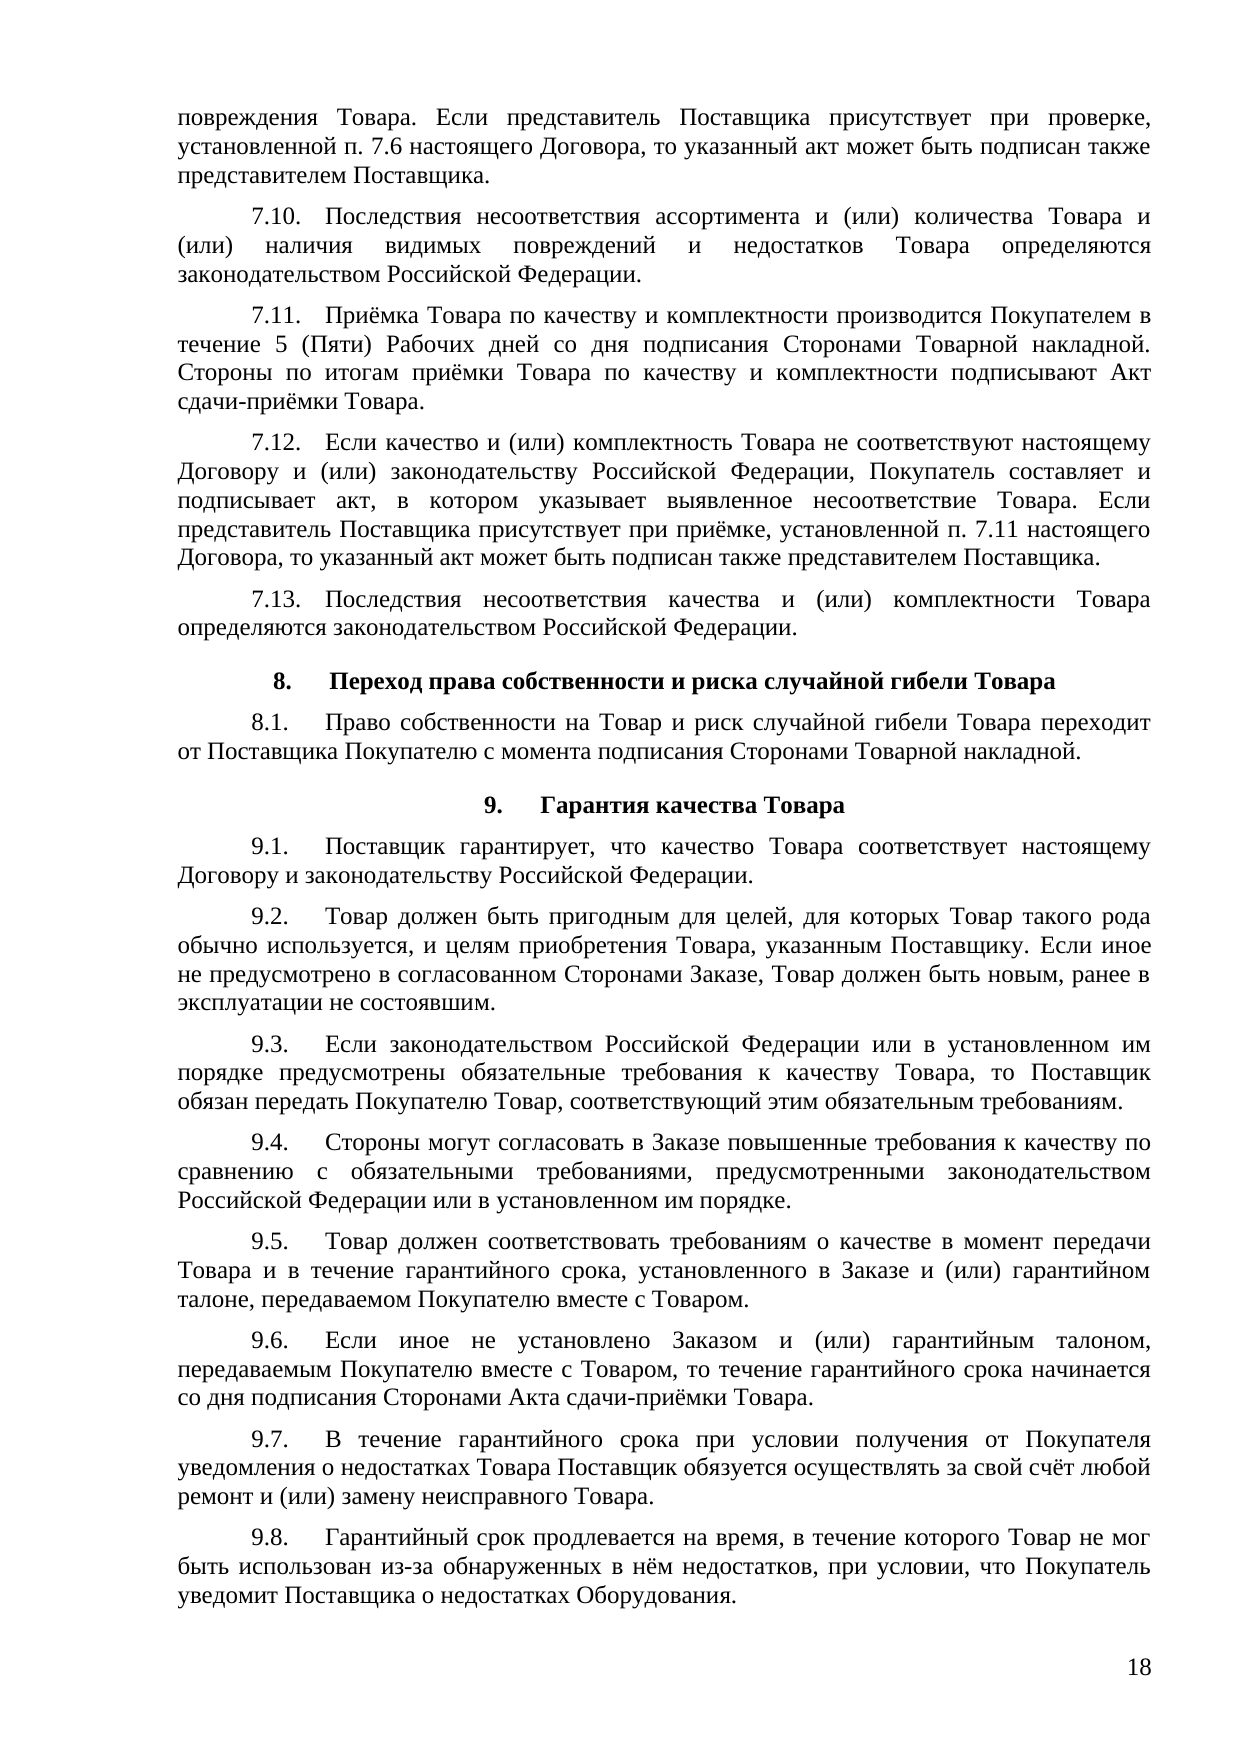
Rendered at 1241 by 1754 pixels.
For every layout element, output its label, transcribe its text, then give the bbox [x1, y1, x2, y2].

list Если качество и (или) комплектность Товара не соответствуют настоящему Договору и (или) законодательству Российской Федерации, Покупатель составляет и подписывает акт, в котором указывает выявленное несоответствие Товара. Если представитель Поставщика присутствует при приёмке, установленной п. 7.11 настоящего Договора, то указанный акт может быть подписан также представителем Поставщика. [177, 427, 1152, 571]
list Стороны могут согласовать в Заказе повышенные требования к качеству по сравнению с обязательными требованиями, предусмотренными законодательством Российской Федерации или в установленном им порядке. [177, 1127, 1152, 1214]
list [177, 102, 1152, 189]
list Товар должен быть пригодным для целей, для которых Товар такого рода обычно используется, и целям приобретения Товара, указанным Поставщику. Если иное не предусмотрено в согласованном Сторонами Заказе, Товар должен быть новым, ранее в эксплуатации не состоявшим. [177, 901, 1152, 1016]
list Гарантийный срок продлевается на время, в течение которого Товар не мог быть использован из-за обнаруженных в нём недостатков, при условии, что Покупатель уведомит Поставщика о недостатках Оборудования. [177, 1522, 1152, 1609]
list Право собственности на Товар и риск случайной гибели Товара переходит от Поставщика Покупателю с момента подписания Сторонами Товарной накладной. [177, 707, 1152, 765]
list Последствия несоответствия качества и (или) комплектности Товара определяются законодательством Российской Федерации. [177, 584, 1152, 641]
list Приёмка Товара по качеству и комплектности производится Покупателем в течение 5 (Пяти) Рабочих дней со дня подписания Сторонами Товарной накладной. Стороны по итогам приёмки Товара по качеству и комплектности подписывают Акт сдачи-приёмки Товара. [177, 300, 1152, 415]
list Переход права собственности и риска случайной гибели Товара [177, 666, 1152, 695]
list Гарантия качества Товара [177, 790, 1152, 819]
list Если законодательством Российской Федерации или в установленном им порядке предусмотрены обязательные требования к качеству Товара, то Поставщик обязан передать Покупателю Товар, соответствующий этим обязательным требованиям. [177, 1029, 1152, 1115]
list В течение гарантийного срока при условии получения от Покупателя уведомления о недостатках Товара Поставщик обязуется осуществлять за свой счёт любой ремонт и (или) замену неисправного Товара. [177, 1424, 1152, 1510]
list Поставщик гарантирует, что качество Товара соответствует настоящему Договору и законодательству Российской Федерации. [177, 831, 1152, 889]
list Товар должен соответствовать требованиям о качестве в момент передачи Товара и в течение гарантийного срока, установленного в Заказе и (или) гарантийном талоне, передаваемом Покупателю вместе с Товаром. [177, 1226, 1152, 1312]
list Последствия несоответствия ассортимента и (или) количества Товара и (или) наличия видимых повреждений и недостатков Товара определяются законодательством Российской Федерации. [177, 201, 1152, 287]
list Если иное не установлено Заказом и (или) гарантийным талоном, передаваемым Покупателю вместе с Товаром, то течение гарантийного срока начинается со дня подписания Сторонами Акта сдачи-приёмки Товара. [177, 1325, 1152, 1411]
